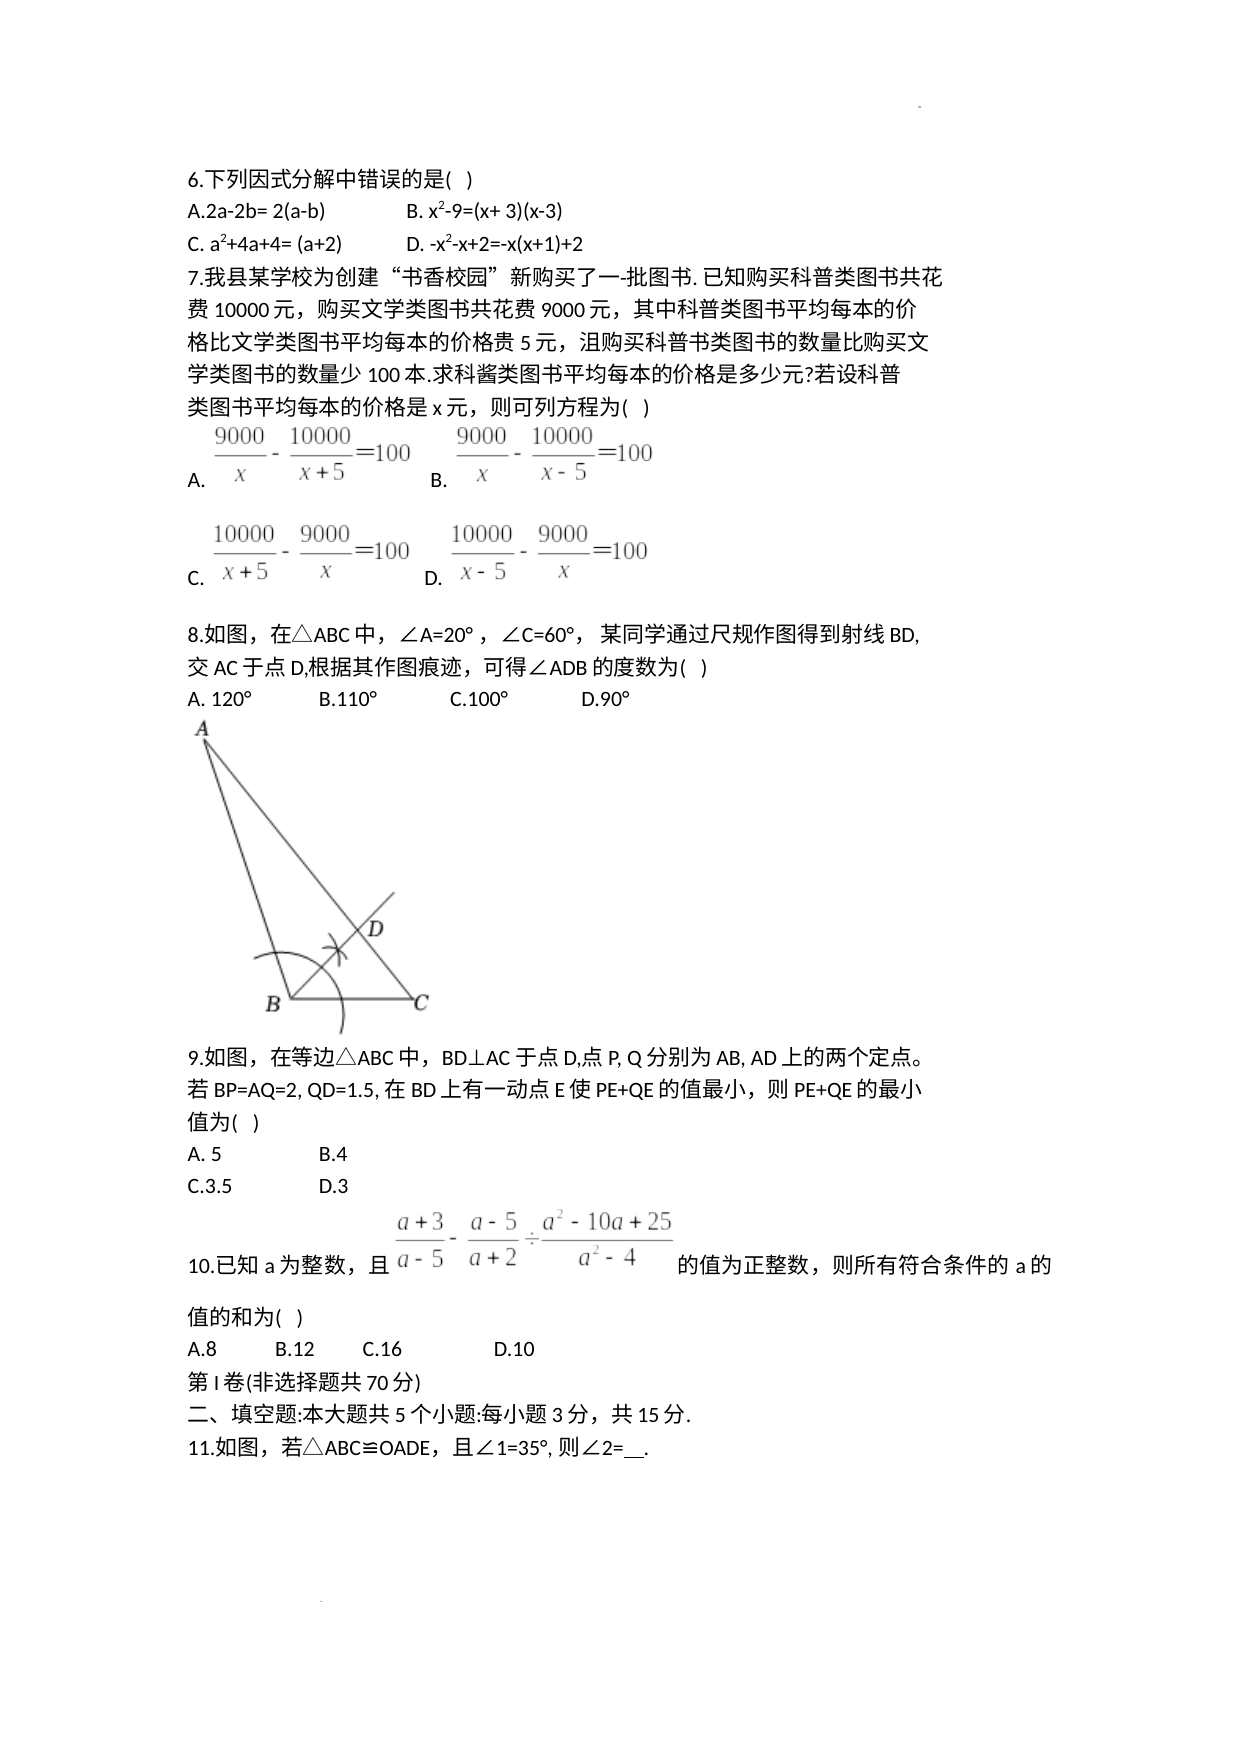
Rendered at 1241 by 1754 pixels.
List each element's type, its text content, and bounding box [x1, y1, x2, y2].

text C.3.5 D.3 [187, 1169, 1053, 1202]
text C. a2+4a+4= (a+2) D. -x2-x+2=-x(x+1)+2 [187, 227, 1053, 259]
text 第I卷(非选择题共70分) [187, 1364, 1053, 1397]
text C. D. [187, 519, 1053, 617]
text 10.已知a为整数，且的值为正整数，则所有符合条件的a的值的和为( ) [187, 1202, 1053, 1332]
text 学类图书的数量少100本.求科酱类图书平均每本的价格是多少元?若设科普 [187, 357, 1053, 389]
text 11.如图，若△ABC≌OADE，且∠1=35°, 则∠2= . [187, 1429, 1053, 1462]
text 格比文学类图书平均每本的价格贵5元，沮购买科普书类图书的数量比购买文 [187, 324, 1053, 357]
text 交AC于点D,根据其作图痕迹，可得∠ADB的度数为( ) [187, 649, 1053, 682]
text 8.如图，在△ABC中，∠A=20° ，∠C=60°， 某同学通过尺规作图得到射线BD, [187, 617, 1053, 649]
text 二、填空题:本大题共5个小题:每小题3分，共15分. [187, 1397, 1053, 1429]
text A. B. [187, 422, 1053, 519]
picture [187, 714, 435, 1040]
text A.2a-2b= 2(a-b) B. x2-9=(x+ 3)(x-3) [187, 194, 1053, 227]
text A.8 B.12 C.16 D.10 [187, 1332, 1053, 1364]
text 7.我县某学校为创建“书香校园”新购买了一-批图书. 已知购买科普类图书共花 [187, 259, 1053, 292]
text 类图书平均每本的价格是x元，则可列方程为( ) [187, 389, 1053, 422]
text 9.如图，在等边△ABC中，BD⊥AC 于点D,点P, Q分别为AB, AD上的两个定点。 [187, 1039, 1053, 1072]
text A. 5 B.4 [187, 1137, 1053, 1169]
text 费10000元，购买文学类图书共花费9000元，其中科普类图书平均每本的价 [187, 292, 1053, 324]
text A. 120° B.110° C.100° D.90° [187, 682, 1053, 714]
text 若BP=AQ=2, QD=1.5, 在BD上有一动点E使PE+QE的值最小，则PE+QE的最小 [187, 1072, 1053, 1104]
text 6.下列因式分解中错误的是( ) [187, 162, 1053, 194]
text 值为( ) [187, 1104, 1053, 1137]
